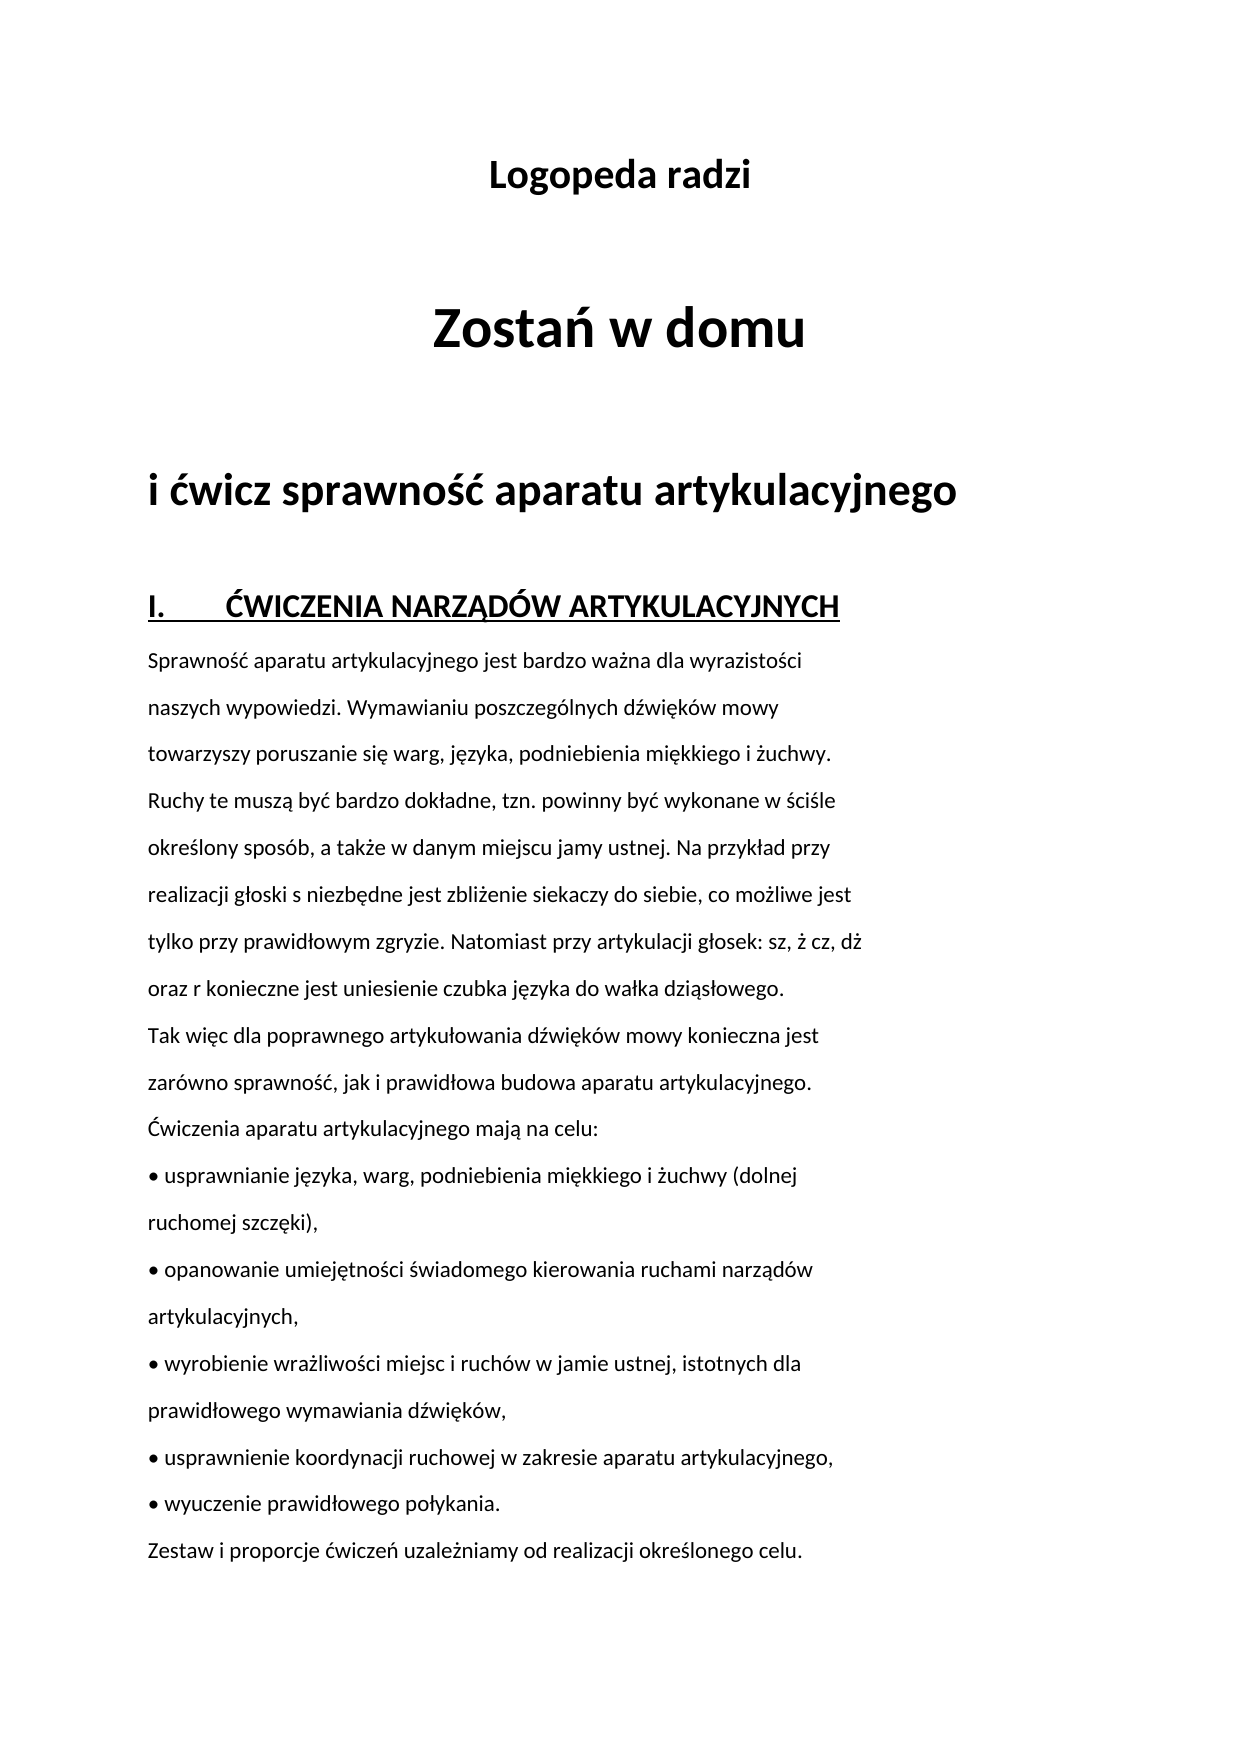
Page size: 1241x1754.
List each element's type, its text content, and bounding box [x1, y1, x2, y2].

text artykulacyjnych, [148, 1302, 1093, 1330]
text • opanowanie umiejętności świadomego kierowania ruchami narządów [148, 1255, 1093, 1283]
text Zestaw i proporcje ćwiczeń uzależniamy od realizacji określonego celu. [148, 1536, 1093, 1564]
text • usprawnianie języka, warg, podniebienia miękkiego i żuchwy (dolnej [148, 1161, 1093, 1189]
text Tak więc dla poprawnego artykułowania dźwięków mowy konieczna jest [148, 1021, 1093, 1049]
text określony sposób, a także w danym miejscu jamy ustnej. Na przykład przy [148, 833, 1093, 861]
text Sprawność aparatu artykulacyjnego jest bardzo ważna dla wyrazistości [148, 646, 1093, 674]
text oraz r konieczne jest uniesienie czubka języka do wałka dziąsłowego. [148, 974, 1093, 1002]
text Logopeda radzi [148, 148, 1093, 198]
text • wyuczenie prawidłowego połykania. [148, 1489, 1093, 1517]
text I. ĆWICZENIA NARZĄDÓW ARTYKULACYJNYCH [148, 585, 1093, 626]
text Ćwiczenia aparatu artykulacyjnego mają na celu: [148, 1114, 1093, 1142]
text towarzyszy poruszanie się warg, języka, podniebienia miękkiego i żuchwy. [148, 739, 1093, 767]
text Zostań w domu [148, 291, 1093, 362]
text prawidłowego wymawiania dźwięków, [148, 1396, 1093, 1424]
text zarówno sprawność, jak i prawidłowa budowa aparatu artykulacyjnego. [148, 1068, 1093, 1096]
text naszych wypowiedzi. Wymawianiu poszczególnych dźwięków mowy [148, 693, 1093, 721]
text tylko przy prawidłowym zgryzie. Natomiast przy artykulacji głosek: sz, ż cz, dż [148, 927, 1093, 955]
text ruchomej szczęki), [148, 1208, 1093, 1236]
text i ćwicz sprawność aparatu artykulacyjnego [148, 461, 1093, 517]
text realizacji głoski s niezbędne jest zbliżenie siekaczy do siebie, co możliwe jest [148, 880, 1093, 908]
text Ruchy te muszą być bardzo dokładne, tzn. powinny być wykonane w ściśle [148, 786, 1093, 814]
text • usprawnienie koordynacji ruchowej w zakresie aparatu artykulacyjnego, [148, 1443, 1093, 1471]
text • wyrobienie wrażliwości miejsc i ruchów w jamie ustnej, istotnych dla [148, 1349, 1093, 1377]
